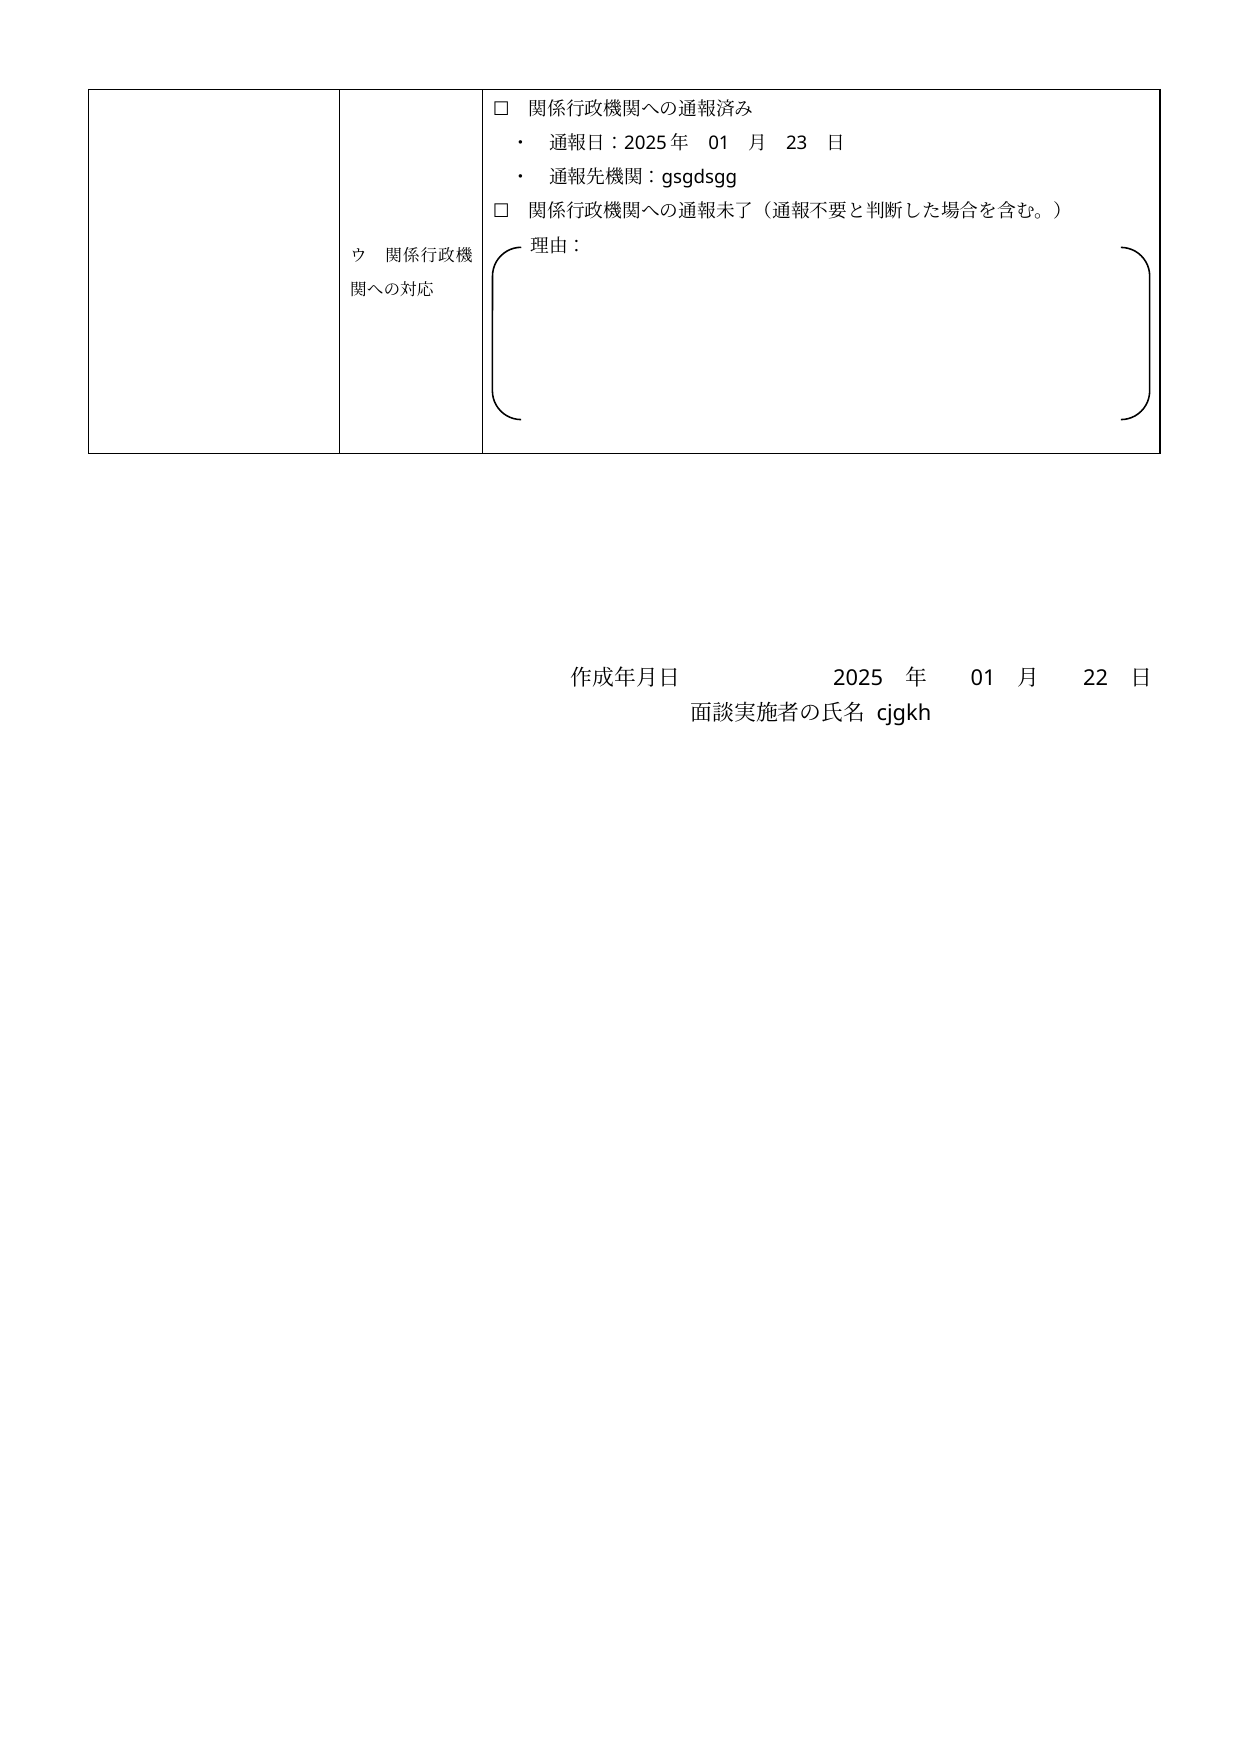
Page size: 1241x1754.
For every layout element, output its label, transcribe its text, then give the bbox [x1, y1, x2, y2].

table_cell ウ 関係行政機関への対応 [340, 90, 482, 453]
text 面談実施者の氏名 cjgkh [690, 693, 1152, 728]
text 作成年月日 2025 年 01 月 22 日 [89, 659, 1152, 693]
table_cell ☐ 関係行政機関への通報済み ・ 通報日：2025 年 01 月 23 日 ・ 通報先機関：gsgdsgg ☐ 関係行政機関への通報未了（通報不要と判断した場合を含む。） 理由： [483, 90, 1159, 453]
